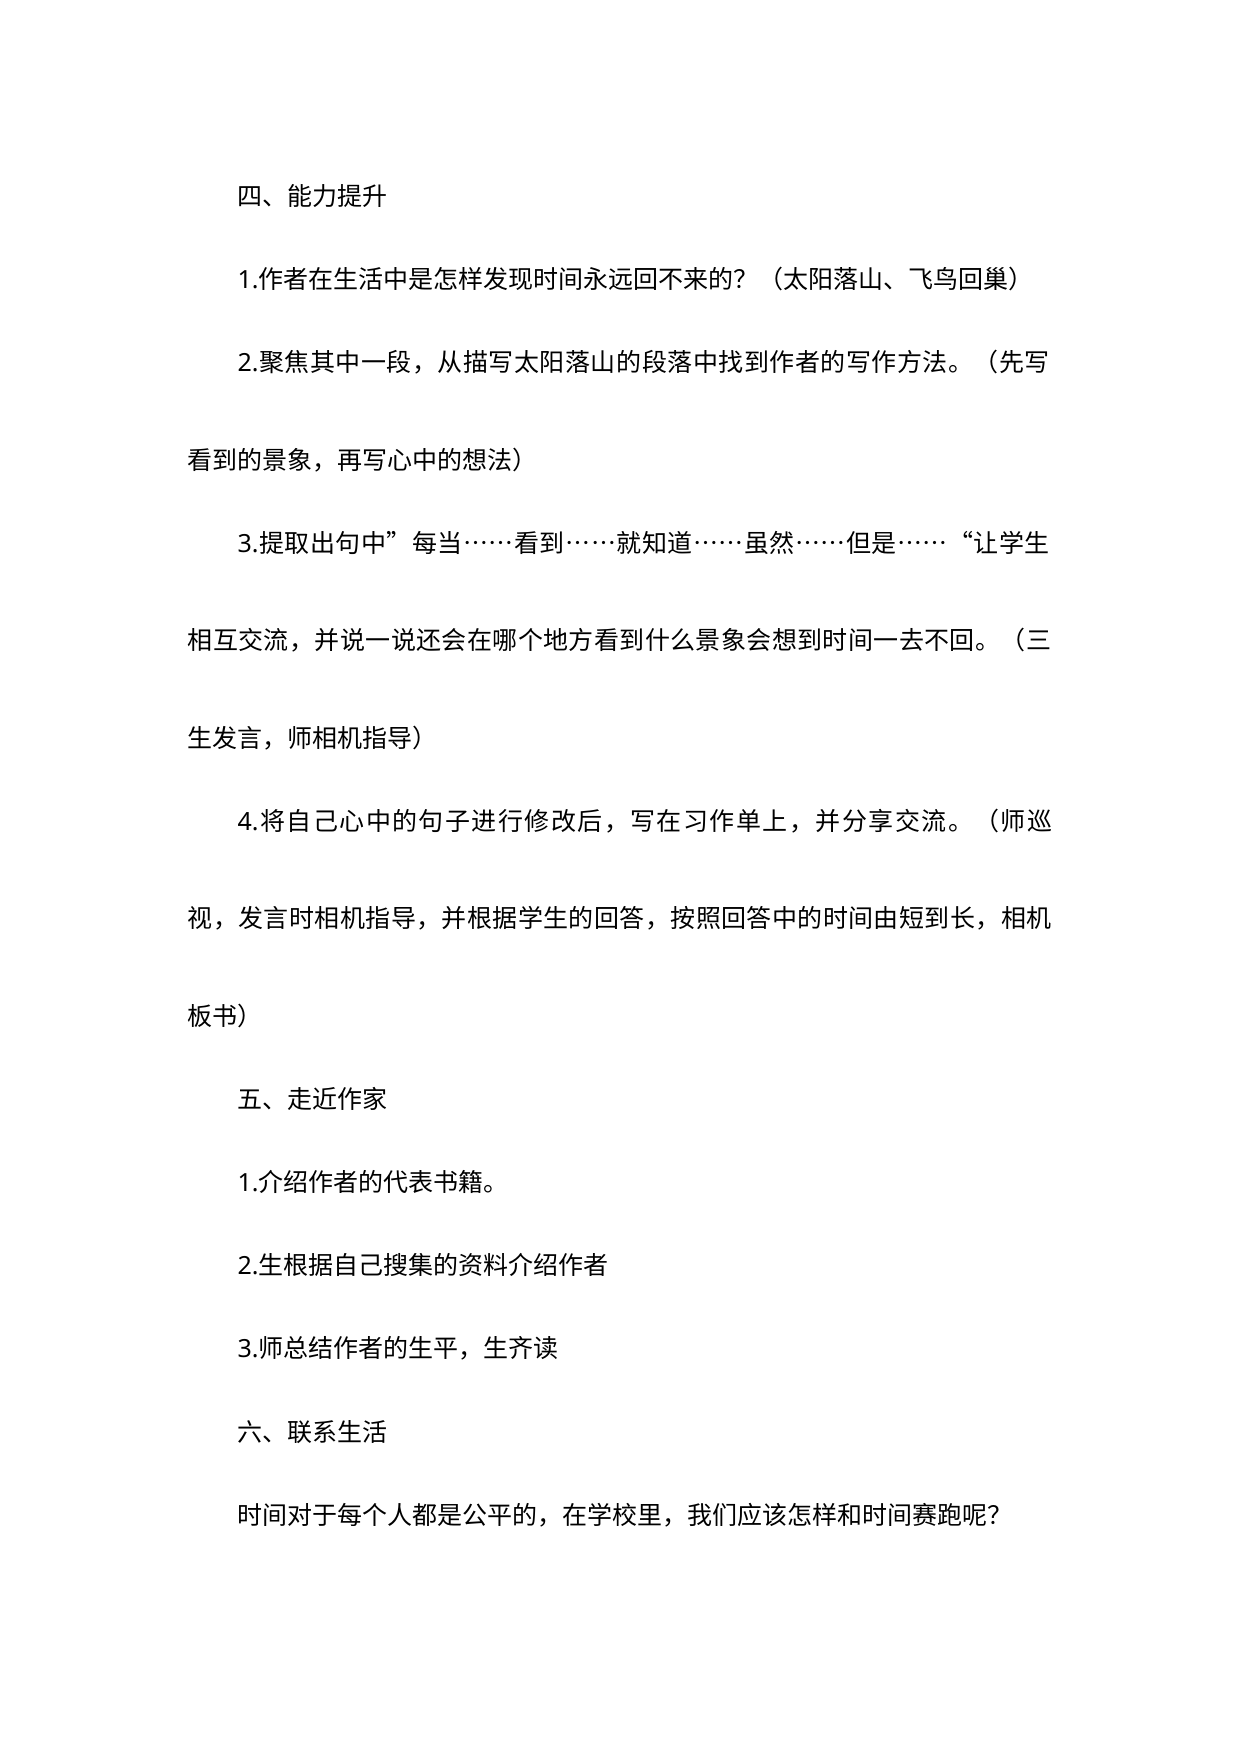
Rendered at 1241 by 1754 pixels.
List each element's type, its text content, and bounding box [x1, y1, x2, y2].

list 时间对于每个人都是公平的，在学校里，我们应该怎样和时间赛跑呢？ [187, 1481, 1053, 1546]
list 1.介绍作者的代表书籍。 [187, 1148, 1053, 1213]
list 五、走近作家 [187, 1065, 1053, 1130]
list 2.聚焦其中一段，从描写太阳落山的段落中找到作者的写作方法。（先写看到的景象，再写心中的想法） [187, 328, 1053, 491]
list 六、联系生活 [187, 1398, 1053, 1463]
list 3.师总结作者的生平，生齐读 [187, 1314, 1053, 1379]
list 3.提取出句中”每当……看到……就知道……虽然……但是……“让学生相互交流，并说一说还会在哪个地方看到什么景象会想到时间一去不回。（三生发言，师相机指导） [187, 509, 1053, 769]
list 2.生根据自己搜集的资料介绍作者 [187, 1231, 1053, 1296]
list 1.作者在生活中是怎样发现时间永远回不来的？（太阳落山、飞鸟回巢） [187, 245, 1053, 310]
list 4.将自己心中的句子进行修改后，写在习作单上，并分享交流。（师巡视，发言时相机指导，并根据学生的回答，按照回答中的时间由短到长，相机板书） [187, 787, 1053, 1047]
list 四、能力提升 [187, 162, 1053, 227]
